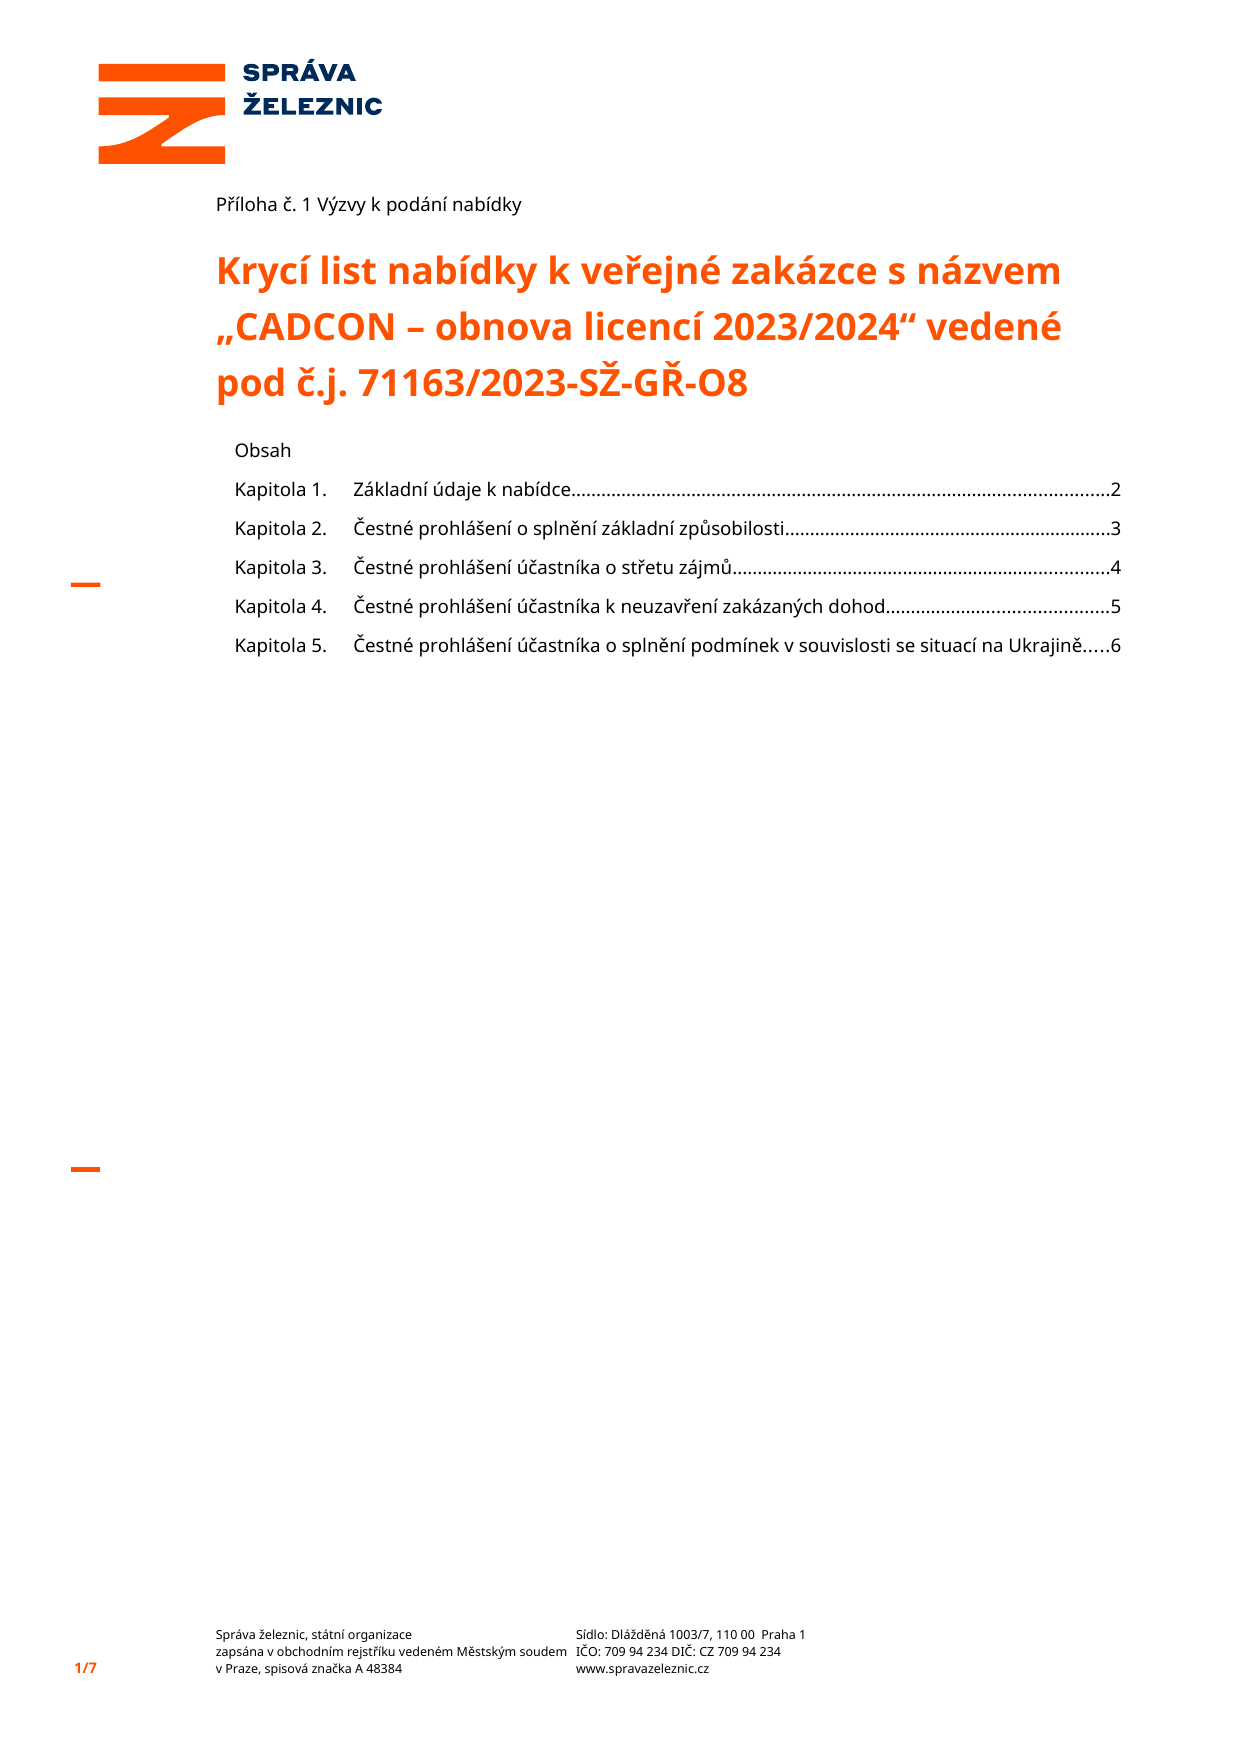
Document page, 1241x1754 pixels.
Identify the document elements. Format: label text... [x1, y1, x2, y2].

text Příloha č. 1 Výzvy k podání nabídky [216, 191, 1122, 217]
text Krycí list nabídky k veřejné zakázce s názvem „CADCON – obnova licencí 2023/2024“ vedené pod č.j. 71163/2023-SŽ-GŘ-O8 [216, 244, 1122, 408]
